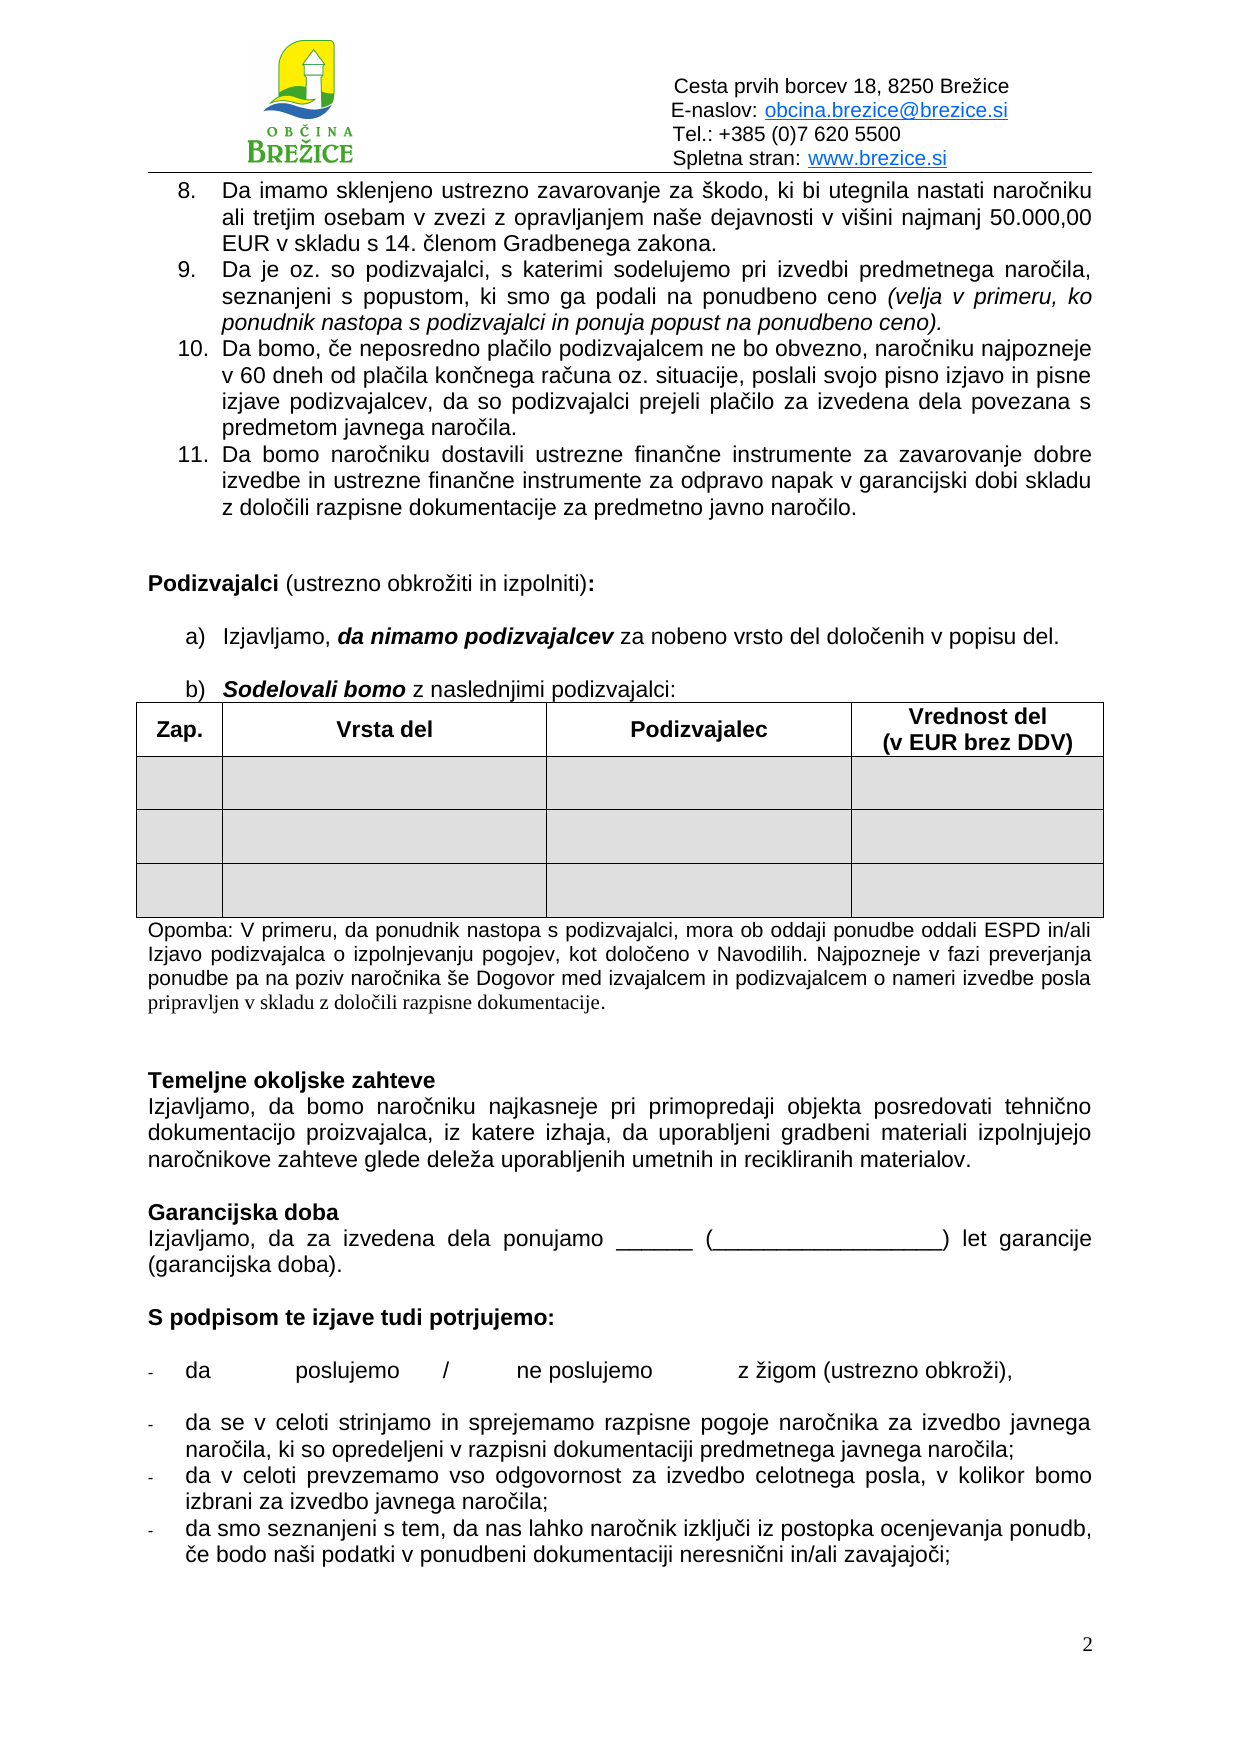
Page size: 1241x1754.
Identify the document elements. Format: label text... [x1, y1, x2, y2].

picture [247, 40, 353, 163]
table_cell [547, 810, 851, 863]
table_header Vrsta del [223, 703, 546, 756]
text Podizvajalci (ustrezno obkrožiti in izpolniti): [148, 570, 1092, 596]
list Da bomo naročniku dostavili ustrezne finančne instrumente za zavarovanje dobre izvedbe in ustrezne finančne instrumente za odpravo napak v garancijski dobi skladu z določili razpisne dokumentacije za predmetno javno naročilo. [177, 441, 1092, 520]
list da v celoti prevzemamo vso odgovornost za izvedbo celotnega posla, v kolikor bomo izbrani za izvedbo javnega naročila; [148, 1462, 1092, 1515]
text Garancijska doba [148, 1198, 1092, 1225]
table_cell [852, 864, 1103, 917]
table_cell [223, 864, 546, 917]
list Da je oz. so podizvajalci, s katerimi sodelujemo pri izvedbi predmetnega naročila, seznanjeni s popustom, ki smo ga podali na ponudbeno ceno (velja v primeru, ko ponudnik nastopa s podizvajalci in ponuja popust na ponudbeno ceno). [177, 256, 1092, 335]
text Temeljne okoljske zahteve [148, 1067, 1092, 1093]
list da se v celoti strinjamo in sprejemamo razpisne pogoje naročnika za izvedbo javnega naročila, ki so opredeljeni v razpisni dokumentaciji predmetnega javnega naročila; [148, 1409, 1092, 1462]
text Opomba: V primeru, da ponudnik nastopa s podizvajalci, mora ob oddaji ponudbe oddali ESPD in/ali Izjavo podizvajalca o izpolnjevanju pogojev, kot določeno v Navodilih. Najpozneje v fazi preverjanja ponudbe pa na poziv naročnika še Dogovor med izvajalcem in podizvajalcem o nameri izvedbe posla pripravljen v skladu z določili razpisne dokumentacije. [148, 918, 1092, 1014]
list Da imamo sklenjeno ustrezno zavarovanje za škodo, ki bi utegnila nastati naročniku ali tretjim osebam v zvezi z opravljanjem naše dejavnosti v višini najmanj 50.000,00 EUR v skladu s 14. členom Gradbenega zakona. [177, 177, 1092, 256]
table_header Podizvajalec [547, 703, 851, 756]
table_cell [137, 757, 222, 809]
list Sodelovali bomo z naslednjimi podizvajalci: [185, 676, 1092, 702]
table_cell [137, 810, 222, 863]
table_cell [547, 864, 851, 917]
table_header Zap. [137, 703, 222, 756]
table_header Vrednost del (v EUR brez DDV) [852, 703, 1103, 756]
text Izjavljamo, da za izvedena dela ponujamo ______ (__________________) let garancije (garancijska doba). [148, 1225, 1092, 1277]
table_cell [223, 810, 546, 863]
table_cell [137, 864, 222, 917]
table_cell [852, 810, 1103, 863]
list da smo seznanjeni s tem, da nas lahko naročnik izključi iz postopka ocenjevanja ponudb, če bodo naši podatki v ponudbeni dokumentaciji neresnični in/ali zavajajoči; [148, 1515, 1092, 1567]
list Da bomo, če neposredno plačilo podizvajalcem ne bo obvezno, naročniku najpozneje v 60 dneh od plačila končnega računa oz. situacije, poslali svojo pisno izjavo in pisne izjave podizvajalcev, da so podizvajalci prejeli plačilo za izvedena dela povezana s predmetom javnega naročila. [177, 335, 1092, 441]
text S podpisom te izjave tudi potrjujemo: [148, 1304, 1092, 1330]
table_cell [223, 757, 546, 809]
list Izjavljamo, da nimamo podizvajalcev za nobeno vrsto del določenih v popisu del. [185, 623, 1092, 649]
text Izjavljamo, da bomo naročniku najkasneje pri primopredaji objekta posredovati tehnično dokumentacijo proizvajalca, iz katere izhaja, da uporabljeni gradbeni materiali izpolnjujejo naročnikove zahteve glede deleža uporabljenih umetnih in recikliranih materialov. [148, 1093, 1092, 1172]
table_cell [547, 757, 851, 809]
table_cell [852, 757, 1103, 809]
list da poslujemo / ne poslujemo z žigom (ustrezno obkroži), [148, 1357, 1092, 1383]
